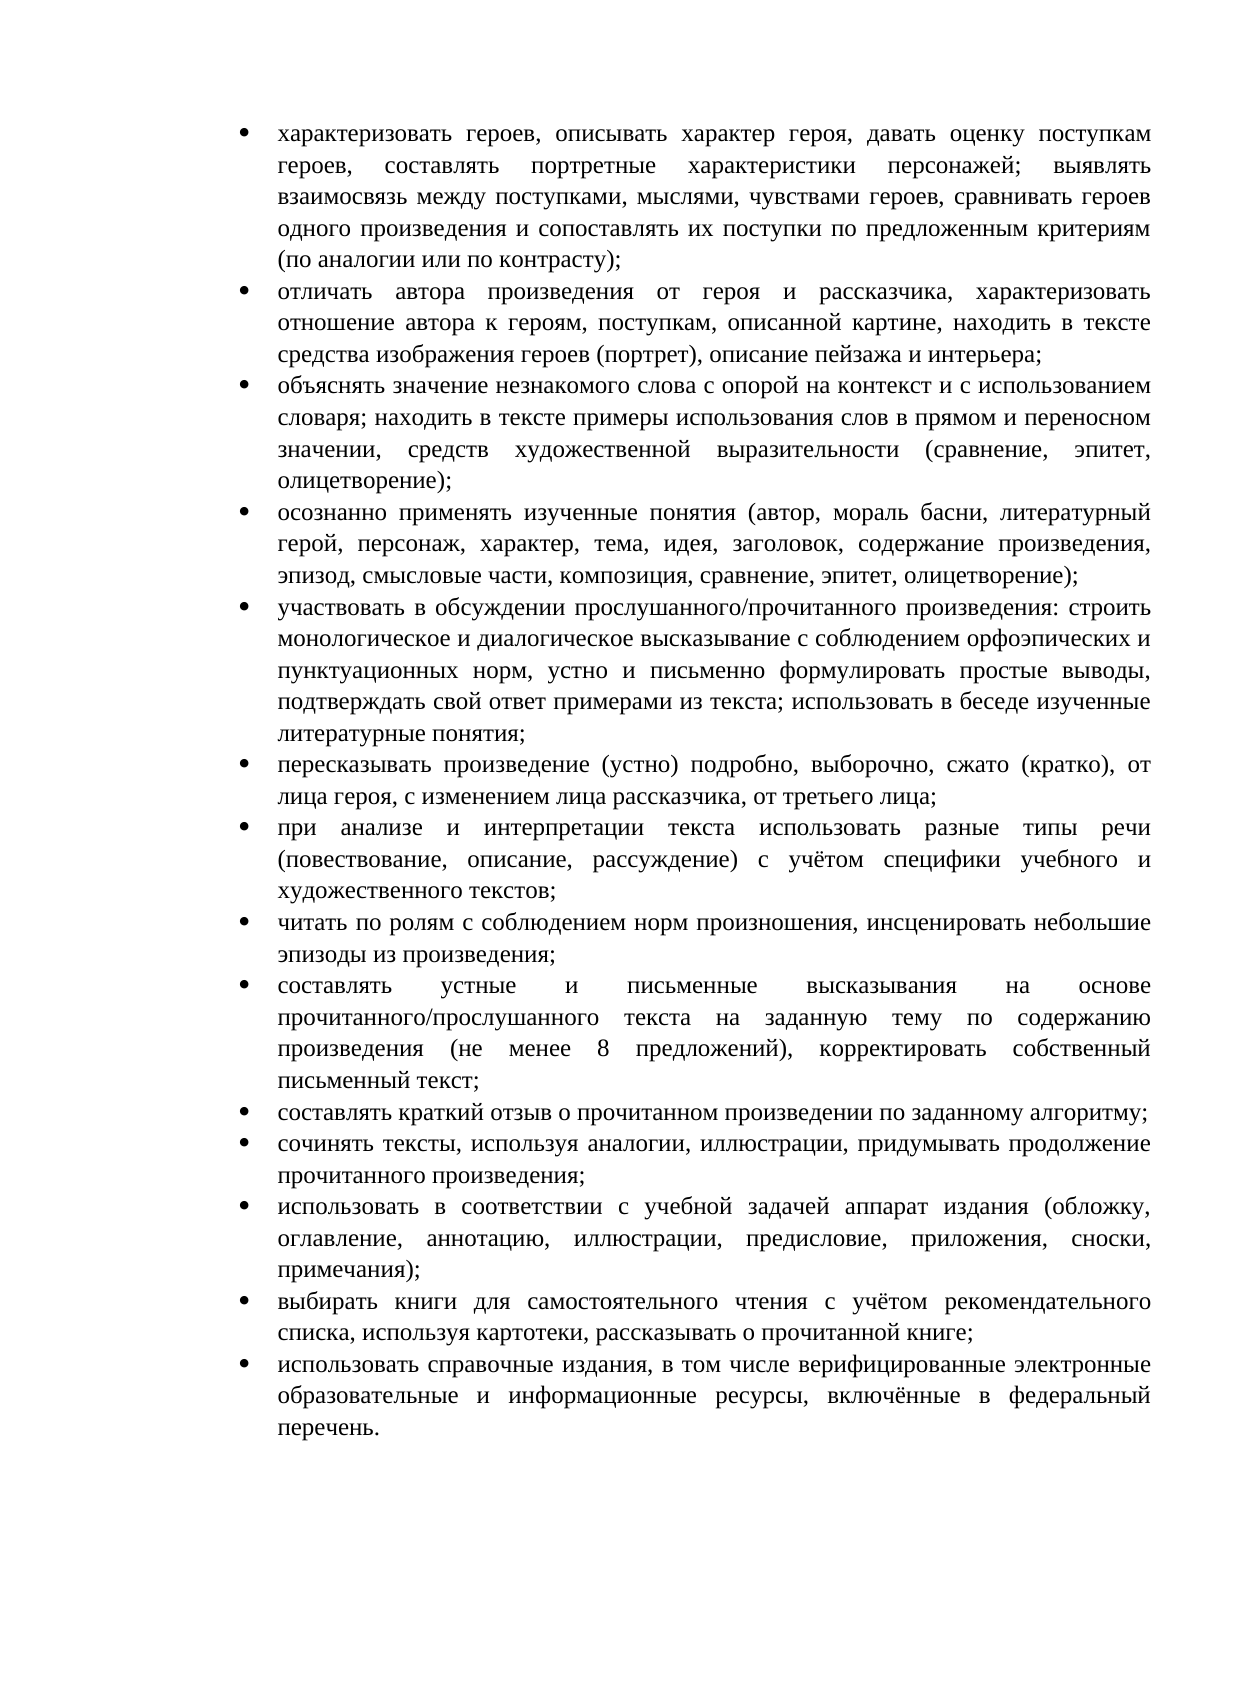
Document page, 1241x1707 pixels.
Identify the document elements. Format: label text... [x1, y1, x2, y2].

list отличать автора произведения от героя и рассказчика, характеризовать отношение автора к героям, поступкам, описанной картине, находить в тексте средства изображения героев (портрет), описание пейзажа и интерьера; [240, 276, 1152, 368]
list сочинять тексты, используя аналогии, иллюстрации, придумывать продолжение прочитанного произведения; [240, 1128, 1152, 1188]
list читать по ролям с соблюдением норм произношения, инсценировать небольшие эпизоды из произведения; [240, 907, 1152, 967]
list использовать справочные издания, в том числе верифицированные электронные образовательные и информационные ресурсы, включённые в федеральный перечень. [240, 1349, 1152, 1441]
list составлять устные и письменные высказывания на основе прочитанного/прослушанного текста на заданную тему по содержанию произведения (не менее 8 предложений), корректировать собственный письменный текст; [240, 970, 1152, 1094]
list выбирать книги для самостоятельного чтения с учётом рекомендательного списка, используя картотеки, рассказывать о прочитанной книге; [240, 1286, 1152, 1346]
list использовать в соответствии с учебной задачей аппарат издания (обложку, оглавление, аннотацию, иллюстрации, предисловие, приложения, сноски, примечания); [240, 1191, 1152, 1283]
list составлять краткий отзыв о прочитанном произведении по заданному алгоритму; [240, 1097, 1152, 1125]
list осознанно применять изученные понятия (автор, мораль басни, литературный герой, персонаж, характер, тема, идея, заголовок, содержание произведения, эпизод, смысловые части, композиция, сравнение, эпитет, олицетворение); [240, 497, 1152, 589]
list пересказывать произведение (устно) подробно, выборочно, сжато (кратко), от лица героя, с изменением лица рассказчика, от третьего лица; [240, 749, 1152, 810]
list при анализе и интерпретации текста использовать разные типы речи (повествование, описание, рассуждение) с учётом специфики учебного и художественного текстов; [240, 812, 1152, 904]
list характеризовать героев, описывать характер героя, давать оценку поступкам героев, составлять портретные характеристики персонажей; выявлять взаимосвязь между поступками, мыслями, чувствами героев, сравнивать героев одного произведения и сопоставлять их поступки по предложенным критериям (по аналогии или по контрасту); [240, 118, 1152, 273]
list объяснять значение незнакомого слова с опорой на контекст и с использованием словаря; находить в тексте примеры использования слов в прямом и переносном значении, средств художественной выразительности (сравнение, эпитет, олицетворение); [240, 371, 1152, 494]
list участвовать в обсуждении прослушанного/прочитанного произведения: строить монологическое и диалогическое высказывание с соблюдением орфоэпических и пунктуационных норм, устно и письменно формулировать простые выводы, подтверждать свой ответ примерами из текста; использовать в беседе изученные литературные понятия; [240, 592, 1152, 747]
